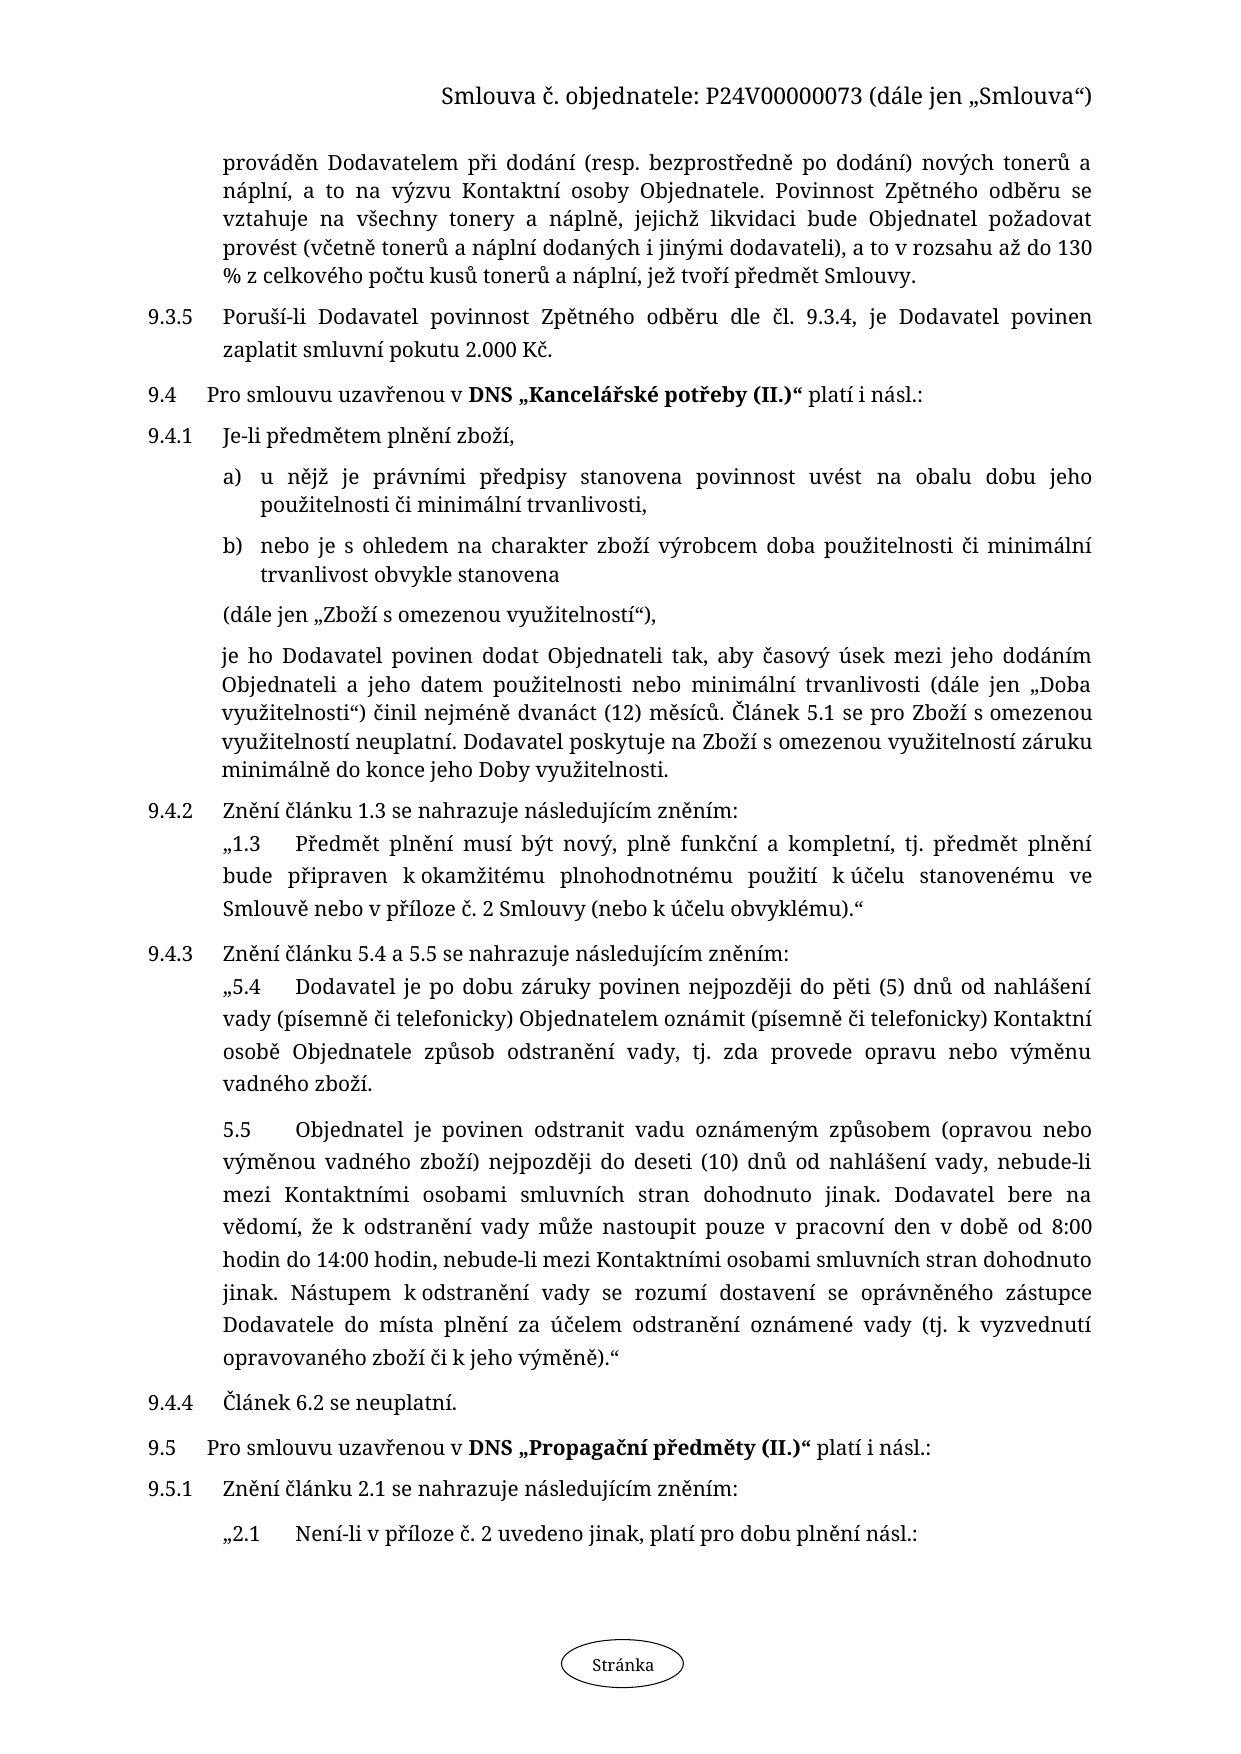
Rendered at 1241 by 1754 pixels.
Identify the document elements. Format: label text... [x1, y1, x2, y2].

list 5.5 Objednatel je povinen odstranit vadu oznámeným způsobem (opravou nebo výměnou vadného zboží) nejpozději do deseti (10) dnů od nahlášení vady, nebude-li mezi Kontaktními osobami smluvních stran dohodnuto jinak. Dodavatel bere na vědomí, že k odstranění vady může nastoupit pouze v pracovní den v době od 8:00 hodin do 14:00 hodin, nebude-li mezi Kontaktními osobami smluvních stran dohodnuto jinak. Nástupem k odstranění vady se rozumí dostavení se oprávněného zástupce Dodavatele do místa plnění za účelem odstranění oznámené vady (tj. k vyzvednutí opravovaného zboží či k jeho výměně).“ [223, 1115, 1093, 1371]
list „5.4 Dodavatel je po dobu záruky povinen nejpozději do pěti (5) dnů od nahlášení vady (písemně či telefonicky) Objednatelem oznámit (písemně či telefonicky) Kontaktní osobě Objednatele způsob odstranění vady, tj. zda provede opravu nebo výměnu vadného zboží. [223, 972, 1093, 1098]
list Poruší-li Dodavatel povinnost Zpětného odběru dle čl. 9.3.4, je Dodavatel povinen zaplatit smluvní pokutu 2.000 Kč. [148, 302, 1093, 363]
text je ho Dodavatel povinen dodat Objednateli tak, aby časový úsek mezi jeho dodáním Objednateli a jeho datem použitelnosti nebo minimální trvanlivosti (dále jen „Doba využitelnosti“) činil nejméně dvanáct (12) měsíců. Článek 5.1 se pro Zboží s omezenou využitelností neuplatní. Dodavatel poskytuje na Zboží s omezenou využitelností záruku minimálně do konce jeho Doby využitelnosti. [221, 642, 1093, 784]
list nebo je s ohledem na charakter zboží výrobcem doba použitelnosti či minimální trvanlivost obvykle stanovena [223, 531, 1093, 588]
list u nějž je právními předpisy stanovena povinnost uvést na obalu dobu jeho použitelnosti či minimální trvanlivosti, [223, 462, 1093, 519]
list „2.1 Není-li v příloze č. 2 uvedeno jinak, platí pro dobu plnění násl.: [223, 1519, 1093, 1548]
text (dále jen „Zboží s omezenou využitelností“), [223, 601, 1093, 629]
list Pro smlouvu uzavřenou v DNS „Propagační předměty (II.)“ platí i násl.: [148, 1433, 1093, 1462]
list Je-li předmětem plnění zboží, [148, 421, 1093, 449]
list „1.3 Předmět plnění musí být nový, plně funkční a kompletní, tj. předmět plnění bude připraven k okamžitému plnohodnotnému použití k účelu stanovenému ve Smlouvě nebo v příloze č. 2 Smlouvy (nebo k účelu obvyklému).“ [223, 829, 1093, 922]
list Znění článku 5.4 a 5.5 se nahrazuje následujícím zněním: [148, 939, 1093, 968]
list Znění článku 2.1 se nahrazuje následujícím zněním: [148, 1474, 1093, 1502]
list Článek 6.2 se neuplatní. [148, 1388, 1093, 1416]
list Pro smlouvu uzavřenou v DNS „Kancelářské potřeby (II.)“ platí i násl.: [148, 380, 1093, 408]
list Znění článku 1.3 se nahrazuje následujícím zněním: [148, 796, 1093, 825]
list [148, 148, 1093, 290]
